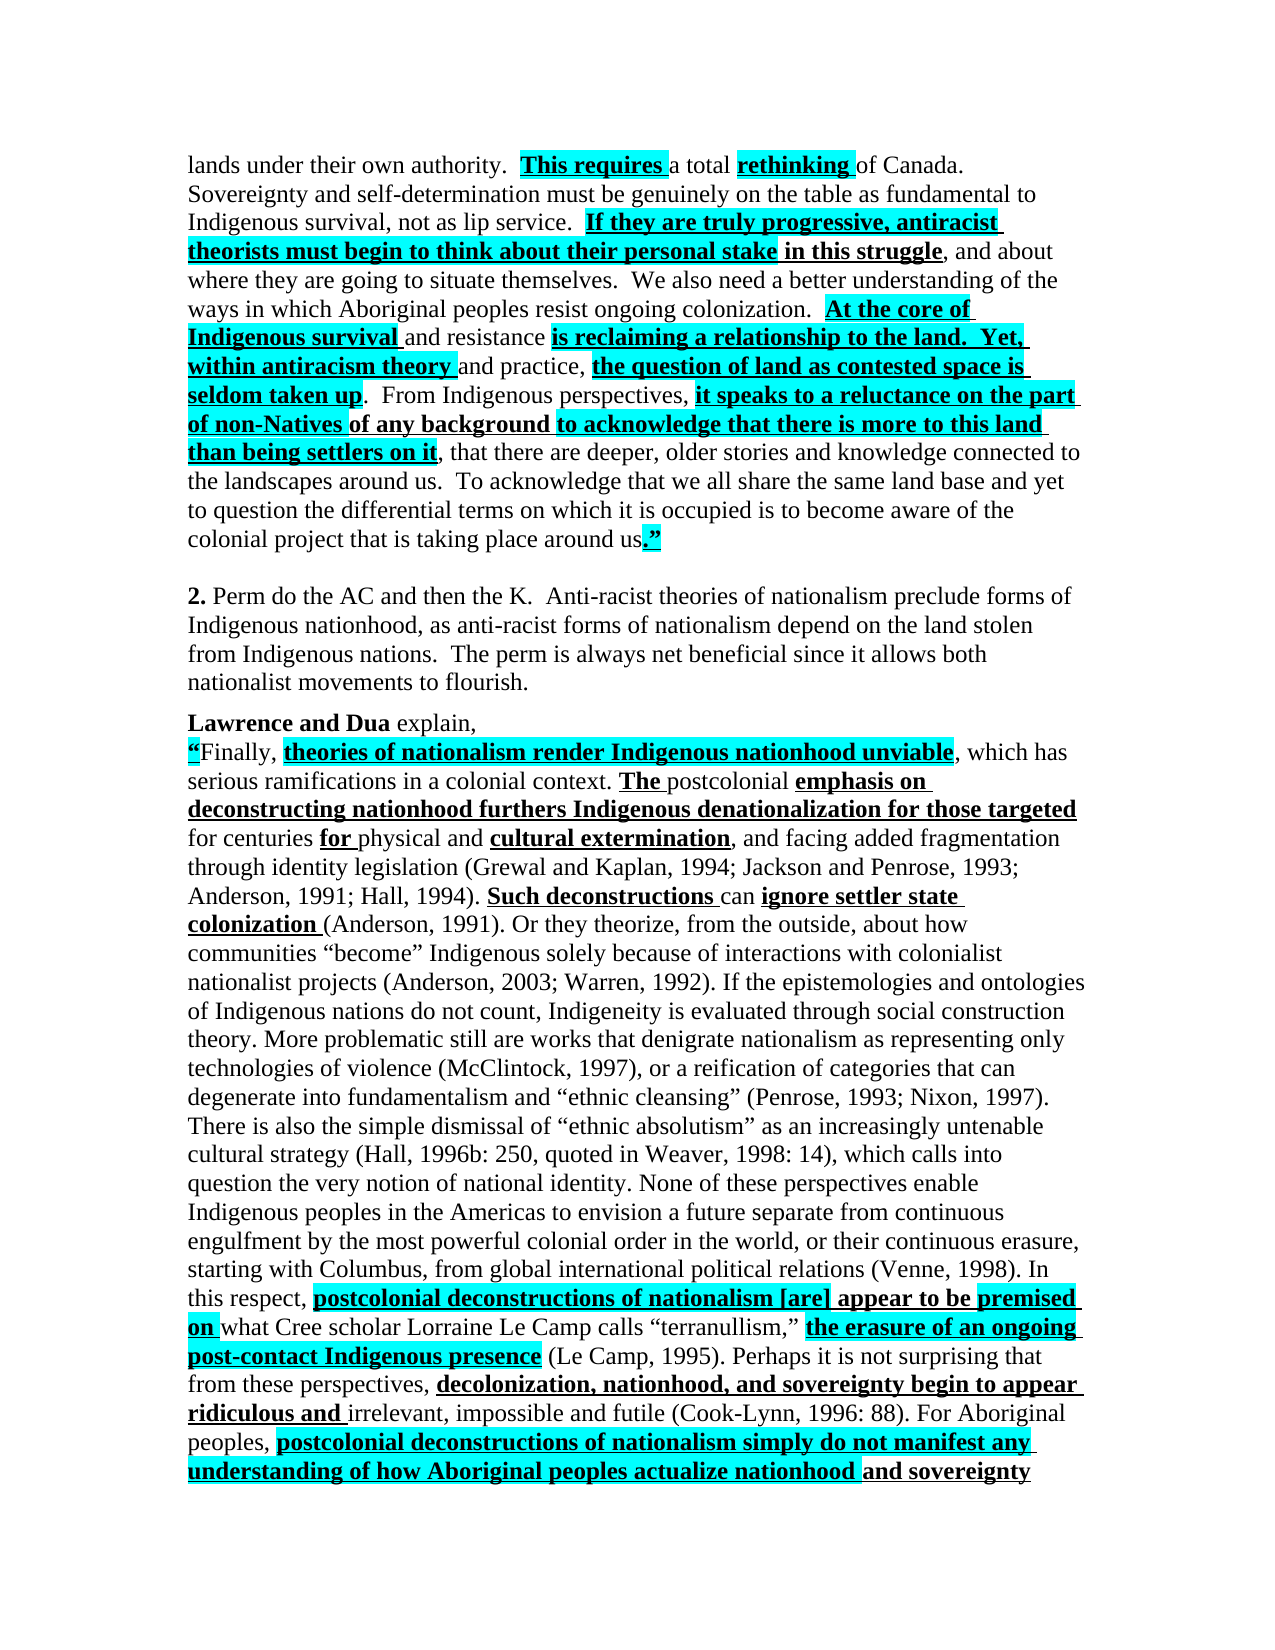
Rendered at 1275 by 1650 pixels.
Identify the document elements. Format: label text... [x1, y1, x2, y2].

text Lawrence and Dua explain, [187, 708, 1087, 737]
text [187, 737, 1087, 1484]
text 2. Perm do the AC and then the K. Anti-racist theories of nationalism preclude forms of Indigenous nationhood, as anti-racist forms of nationalism depend on the land stolen from Indigenous nations. The perm is always net beneficial since it allows both nationalist movements to flourish. [187, 581, 1087, 696]
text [187, 150, 1087, 552]
